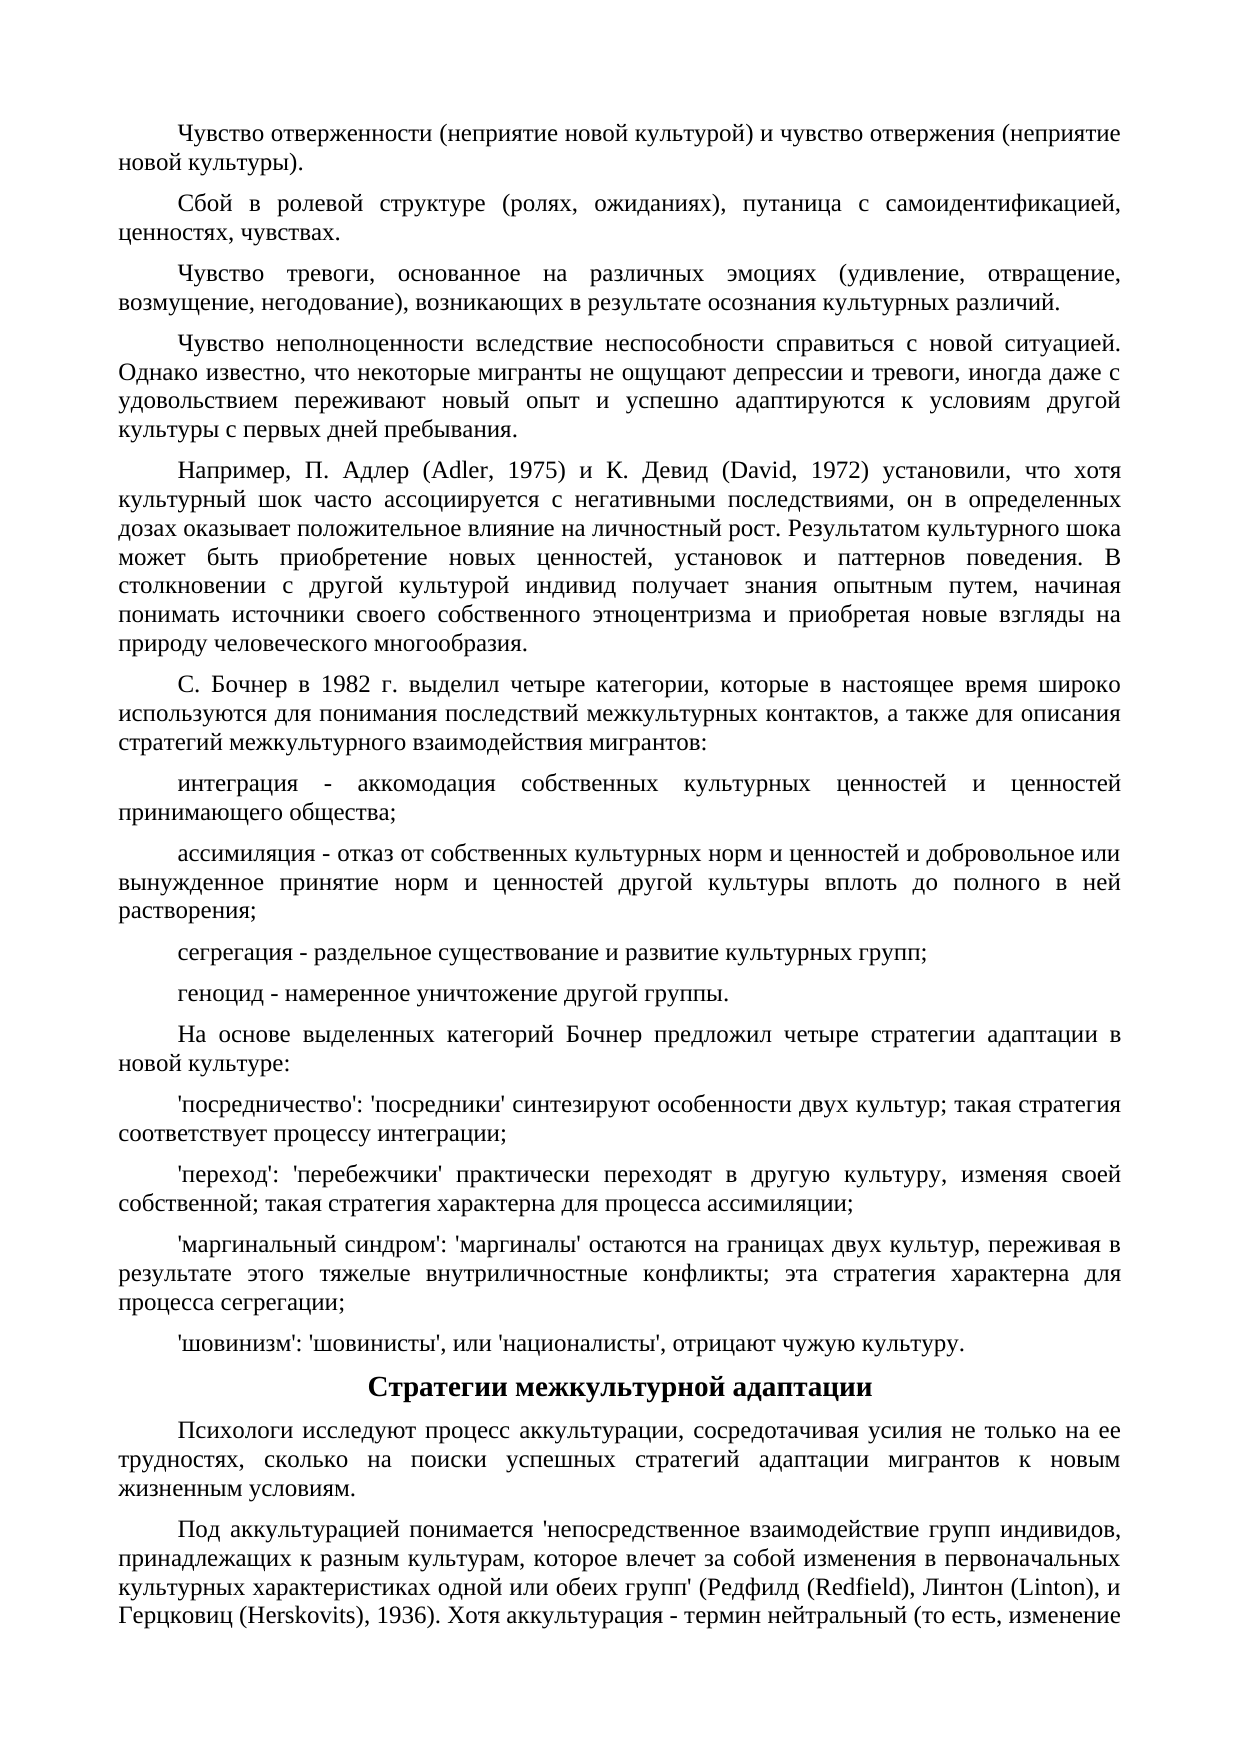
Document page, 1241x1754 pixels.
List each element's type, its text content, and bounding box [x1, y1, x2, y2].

text интеграция - аккомодация собственных культурных ценностей и ценностей принимающего общества; [118, 768, 1122, 826]
text Например, П. Адлер (Adler, 1975) и К. Девид (David, 1972) установили, что хотя культурный шок часто ассоциируется с негативными последствиями, он в определенных дозах оказывает положительное влияние на личностный рост. Результатом культурного шока может быть приобретение новых ценностей, установок и паттернов поведения. В столкновении с другой культурой индивид получает знания опытным путем, начиная понимать источники своего собственного этноцентризма и приобретая новые взгляды на природу человеческого многообразия. [118, 456, 1122, 657]
text Чувство неполноценности вследствие неспособности справиться с новой ситуацией. Однако известно, что некоторые мигранты не ощущают депрессии и тревоги, иногда даже с удовольствием переживают новый опыт и успешно адаптируются к условиям другой культуры с первых дней пребывания. [118, 328, 1122, 443]
text Чувство отверженности (неприятие новой культурой) и чувство отвержения (неприятие новой культуры). [118, 118, 1122, 176]
text С. Бочнер в 1982 г. выделил четыре категории, которые в настоящее время широко используются для понимания последствий межкультурных контактов, а также для описания стратегий межкультурного взаимодействия мигрантов: [118, 669, 1122, 756]
text Стратегии межкультурной адаптации [118, 1369, 1122, 1403]
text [118, 1514, 1122, 1629]
text сегрегация - раздельное существование и развитие культурных групп; [118, 937, 1122, 966]
text 'маргинальный синдром': 'маргиналы' остаются на границах двух культур, переживая в результате этого тяжелые внутриличностные конфликты; эта стратегия характерна для процесса сегрегации; [118, 1229, 1122, 1316]
text 'посредничество': 'посредники' синтезируют особенности двух культур; такая стратегия соответствует процессу интеграции; [118, 1089, 1122, 1147]
text Сбой в ролевой структуре (ролях, ожиданиях), путаница с самоидентификацией, ценностях, чувствах. [118, 188, 1122, 246]
text Психологи исследуют процесс аккультурации, сосредотачивая усилия не только на ее трудностях, сколько на поиски успешных стратегий адаптации мигрантов к новым жизненным условиям. [118, 1415, 1122, 1502]
text ассимиляция - отказ от собственных культурных норм и ценностей и добровольное или вынужденное принятие норм и ценностей другой культуры вплоть до полного в ней растворения; [118, 838, 1122, 924]
text Чувство тревоги, основанное на различных эмоциях (удивление, отвращение, возмущение, негодование), возникающих в результате осознания культурных различий. [118, 258, 1122, 316]
text На основе выделенных категорий Бочнер предложил четыре стратегии адаптации в новой культуре: [118, 1019, 1122, 1077]
text 'переход': 'перебежчики' практически переходят в другую культуру, изменяя своей собственной; такая стратегия характерна для процесса ассимиляции; [118, 1159, 1122, 1217]
text геноцид - намеренное уничтожение другой группы. [118, 978, 1122, 1007]
text 'шовинизм': 'шовинисты', или 'националисты', отрицают чужую культуру. [118, 1328, 1122, 1357]
